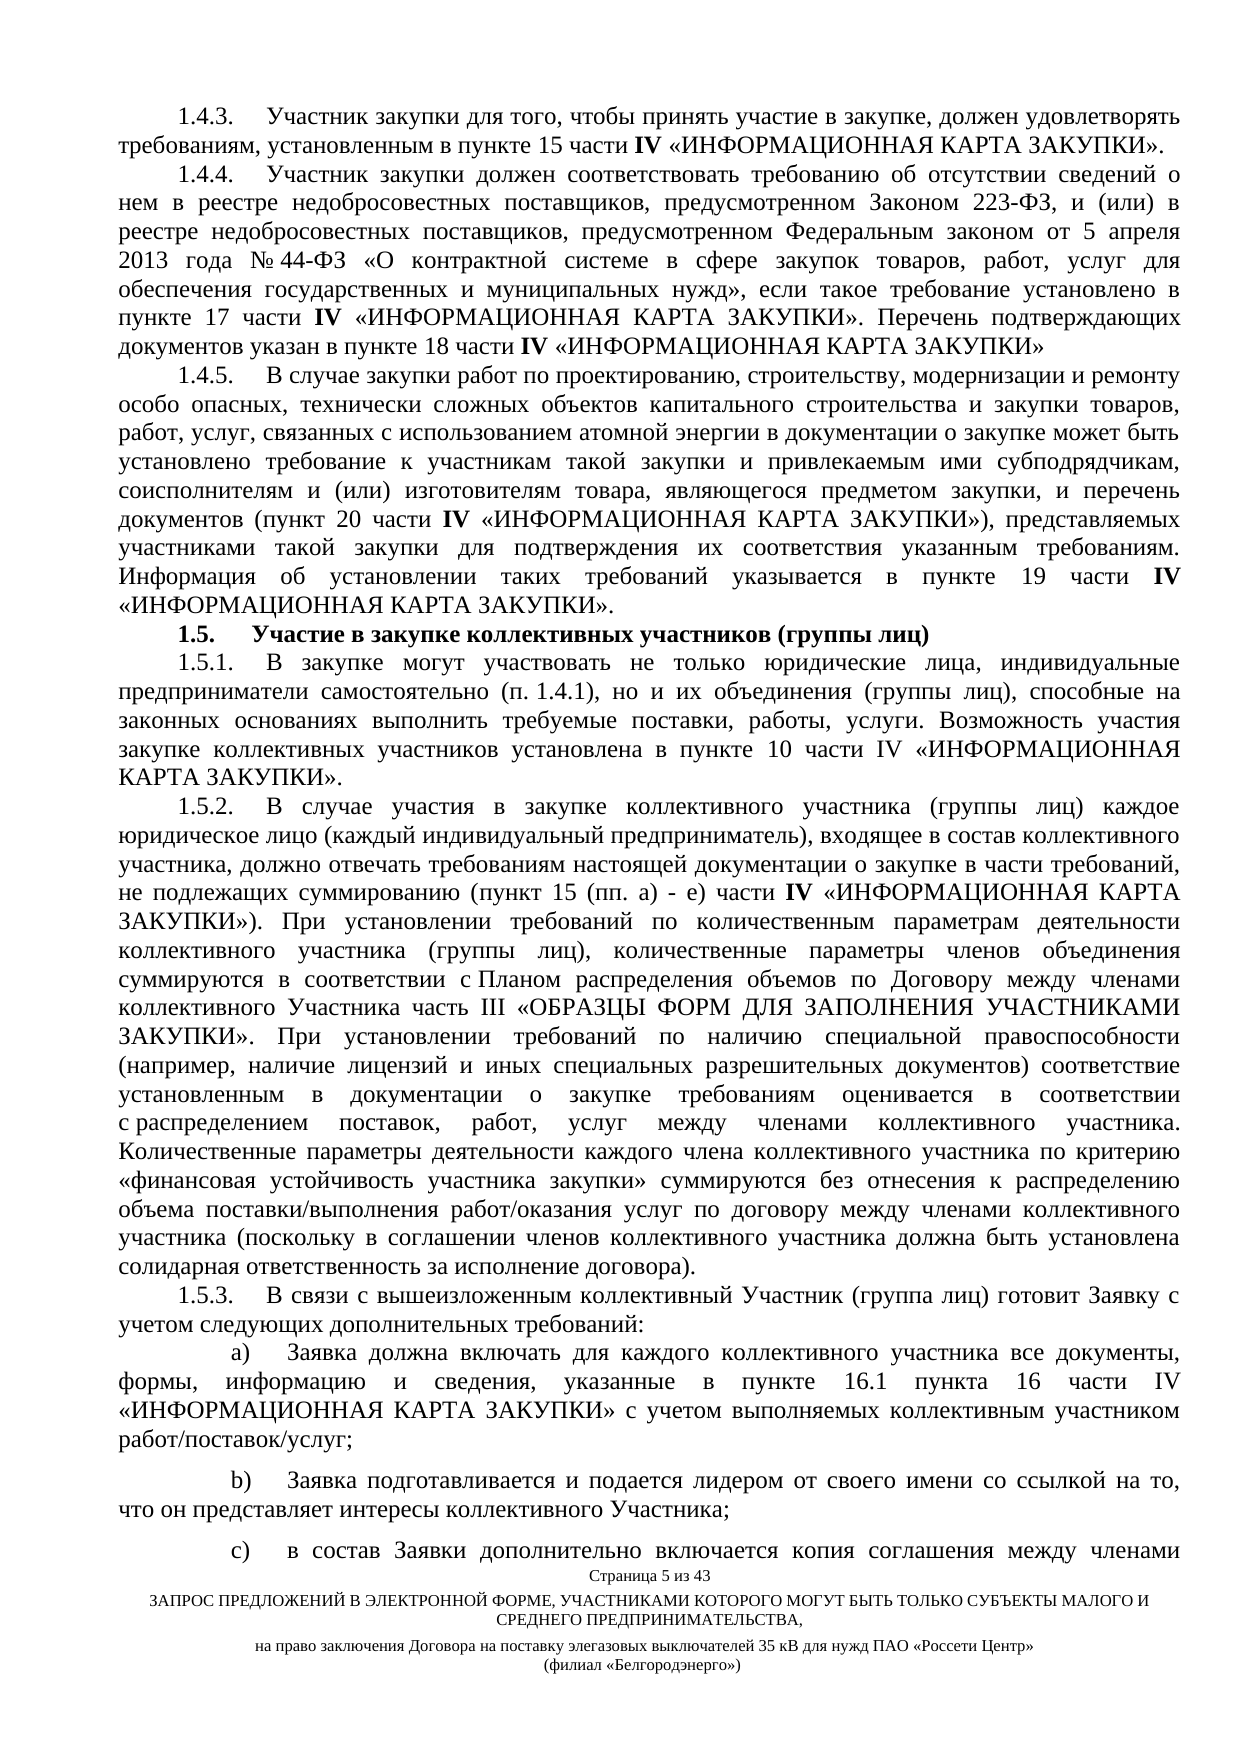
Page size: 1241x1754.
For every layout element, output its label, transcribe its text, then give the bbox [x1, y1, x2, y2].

subtitle В случае закупки работ по проектированию, строительству, модернизации и ремонту особо опасных, технически сложных объектов капитального строительства и закупки товаров, работ, услуг, связанных с использованием атомной энергии в документации о закупке может быть установлено требование к участникам такой закупки и привлекаемым ими субподрядчикам, соисполнителям и (или) изготовителям товара, являющегося предметом закупки, и перечень документов (пункт 20 части IV «ИНФОРМАЦИОННАЯ КАРТА ЗАКУПКИ»), представляемых участниками такой закупки для подтверждения их соответствия указанным требованиям. Информация об установлении таких требований указывается в пункте 19 части IV «ИНФОРМАЦИОННАЯ КАРТА ЗАКУПКИ». [118, 360, 1181, 619]
subtitle Участник закупки для того, чтобы принять участие в закупке, должен удовлетворять требованиям, установленным в пункте 15 части IV «ИНФОРМАЦИОННАЯ КАРТА ЗАКУПКИ». [118, 101, 1181, 159]
list Заявка подготавливается и подается лидером от своего имени со ссылкой на то, что он представляет интересы коллективного Участника; [118, 1465, 1181, 1522]
subtitle Участие в закупке коллективных участников (группы лиц) [118, 619, 1181, 647]
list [118, 1535, 1181, 1564]
subtitle Участник закупки должен соответствовать требованию об отсутствии сведений о нем в реестре недобросовестных поставщиков, предусмотренном Законом 223-ФЗ, и (или) в реестре недобросовестных поставщиков, предусмотренном Федеральным законом от 5 апреля 2013 года № 44-ФЗ «О контрактной системе в сфере закупок товаров, работ, услуг для обеспечения государственных и муниципальных нужд», если такое требование установлено в пункте 17 части IV «ИНФОРМАЦИОННАЯ КАРТА ЗАКУПКИ». Перечень подтверждающих документов указан в пункте 18 части IV «ИНФОРМАЦИОННАЯ КАРТА ЗАКУПКИ» [118, 159, 1181, 360]
subtitle В случае участия в закупке коллективного участника (группы лиц) каждое юридическое лицо (каждый индивидуальный предприниматель), входящее в состав коллективного участника, должно отвечать требованиям настоящей документации о закупке в части требований, не подлежащих суммированию (пункт 15 (пп. а) - е) части IV «ИНФОРМАЦИОННАЯ КАРТА ЗАКУПКИ»). При установлении требований по количественным параметрам деятельности коллективного участника (группы лиц), количественные параметры членов объединения суммируются в соответствии с Планом распределения объемов по Договору между членами коллективного Участника часть III «ОБРАЗЦЫ ФОРМ ДЛЯ ЗАПОЛНЕНИЯ УЧАСТНИКАМИ ЗАКУПКИ». При установлении требований по наличию специальной правоспособности (например, наличие лицензий и иных специальных разрешительных документов) соответствие установленным в документации о закупке требованиям оценивается в соответствии с распределением поставок, работ, услуг между членами коллективного участника. Количественные параметры деятельности каждого члена коллективного участника по критерию «финансовая устойчивость участника закупки» суммируются без отнесения к распределению объема поставки/выполнения работ/оказания услуг по договору между членами коллективного участника (поскольку в соглашении членов коллективного участника должна быть установлена солидарная ответственность за исполнение договора). [118, 791, 1181, 1280]
list Заявка должна включать для каждого коллективного участника все документы, формы, информацию и сведения, указанные в пункте 16.1 пункта 16 части IV «ИНФОРМАЦИОННАЯ КАРТА ЗАКУПКИ» с учетом выполняемых коллективным участником работ/поставок/услуг; [118, 1337, 1181, 1452]
subtitle В связи с вышеизложенным коллективный Участник (группа лиц) готовит Заявку с учетом следующих дополнительных требований: [118, 1280, 1181, 1337]
subtitle В закупке могут участвовать не только юридические лица, индивидуальные предприниматели самостоятельно (п. 1.4.1), но и их объединения (группы лиц), способные на законных основаниях выполнить требуемые поставки, работы, услуги. Возможность участия закупке коллективных участников установлена в пункте 10 части IV «ИНФОРМАЦИОННАЯ КАРТА ЗАКУПКИ». [118, 647, 1181, 791]
